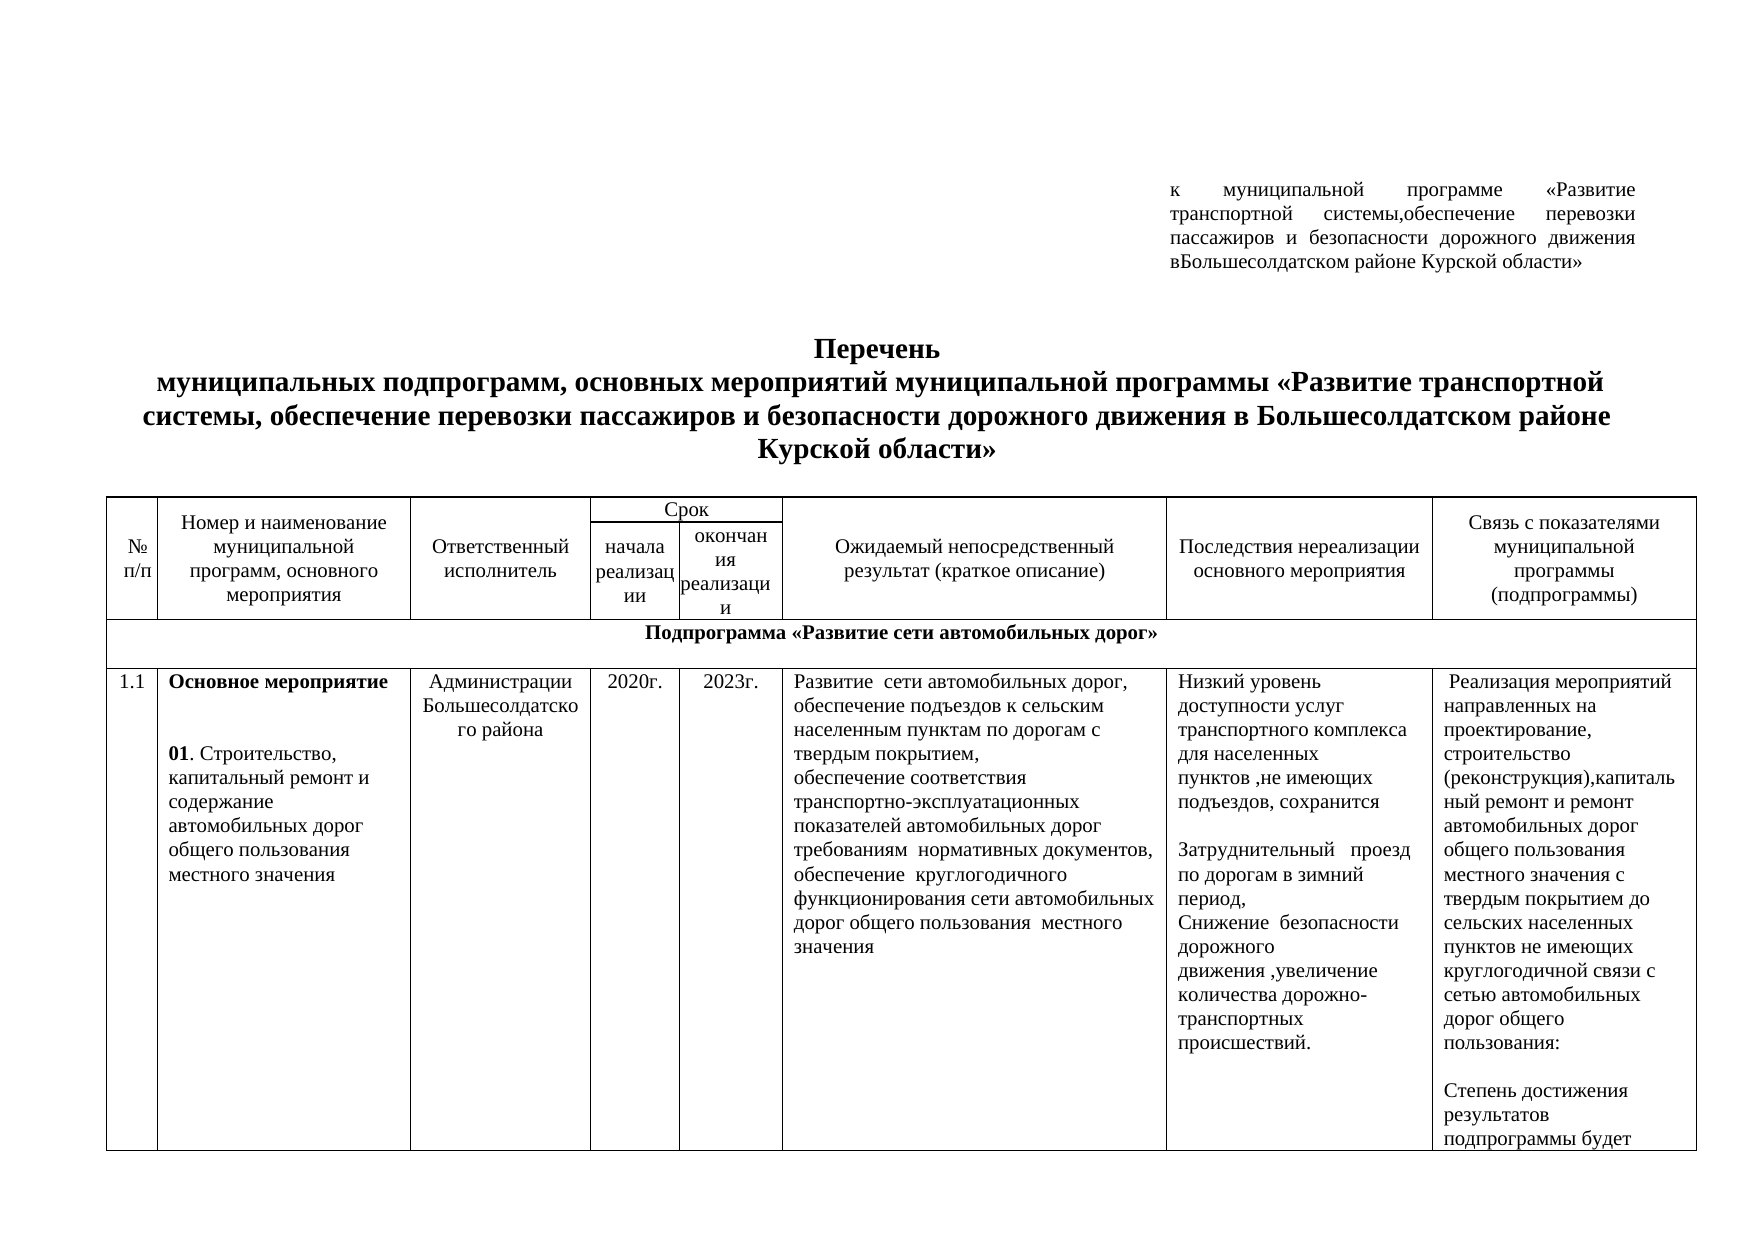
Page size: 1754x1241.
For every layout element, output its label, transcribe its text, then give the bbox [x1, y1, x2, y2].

table_cell 2020г. [591, 669, 679, 1150]
table_cell начала реализации [591, 523, 679, 619]
table_header № п/п [107, 498, 157, 619]
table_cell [1433, 669, 1696, 1150]
table_header Связь с показателями муниципальной программы (подпрограммы) [1433, 498, 1696, 619]
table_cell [783, 669, 1166, 1150]
text Перечень [118, 331, 1636, 364]
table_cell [158, 669, 410, 1150]
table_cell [1167, 669, 1432, 1150]
text к муниципальной программе «Развитие транспортной системы,обеспечение перевозки пассажиров и безопасности дорожного движения вБольшесолдатском районе Курской области» [1170, 177, 1636, 273]
table_header Ответственный исполнитель [411, 498, 590, 619]
text муниципальных подпрограмм, основных мероприятий муниципальной программы «Развитие транспортной системы, обеспечение перевозки пассажиров и безопасности дорожного движения в Большесолдатском районе Курской области» [118, 364, 1636, 465]
table_cell Подпрограмма «Развитие сети автомобильных дорог» [107, 620, 1696, 668]
table_cell 1.1 1.2 [107, 669, 157, 1150]
table_cell 2023г. [680, 669, 782, 1150]
table_header Ожидаемый непосредственный результат (краткое описание) [783, 498, 1166, 619]
table_header Срок [591, 498, 782, 521]
table_header Последствия нереализации основного мероприятия [1167, 498, 1432, 619]
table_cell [411, 669, 590, 1150]
table_cell окончания реализации [680, 523, 782, 619]
table_header Номер и наименование муниципальной программ, основного мероприятия [158, 498, 410, 619]
